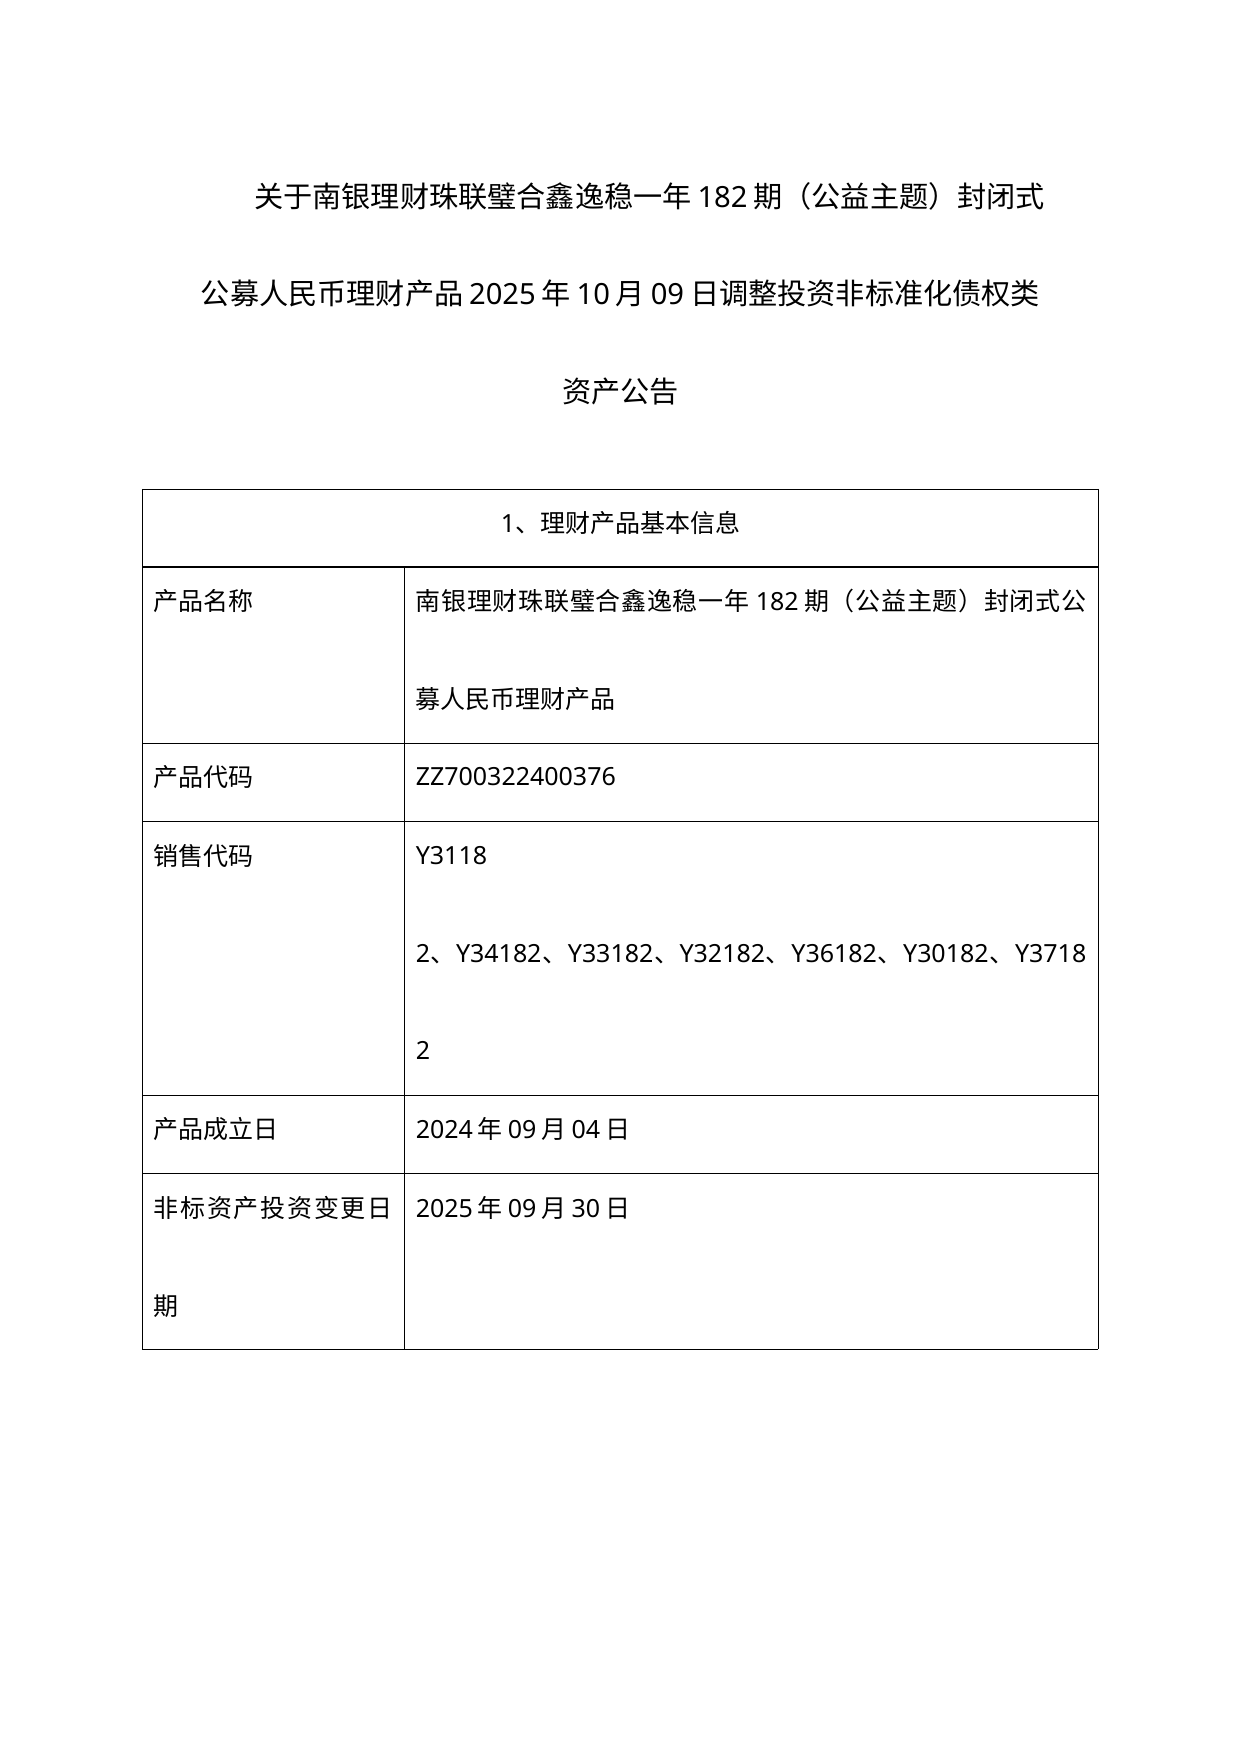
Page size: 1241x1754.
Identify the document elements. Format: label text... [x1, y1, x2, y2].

table_cell 产品代码 [143, 744, 404, 821]
table_cell ZZ700322400376 [405, 744, 1098, 821]
table_header 1、理财产品基本信息 [143, 490, 1098, 566]
table_cell 产品名称 [143, 568, 404, 742]
table_cell Y31182、Y34182、Y33182、Y32182、Y36182、Y30182、Y37182 [405, 822, 1098, 1094]
table_cell 南银理财珠联璧合鑫逸稳一年182期（公益主题）封闭式公募人民币理财产品 [405, 568, 1098, 742]
text 关于南银理财珠联璧合鑫逸稳一年182期（公益主题）封闭式公募人民币理财产品2025年10月09日调整投资非标准化债权类资产公告 [187, 162, 1053, 422]
table_cell 2024年09月04日 [405, 1096, 1098, 1173]
table_cell 产品成立日 [143, 1096, 404, 1173]
table_cell 销售代码 [143, 822, 404, 1094]
table_cell 非标资产投资变更日期 [143, 1174, 404, 1349]
table_cell 2025年09月30日 [405, 1174, 1098, 1349]
